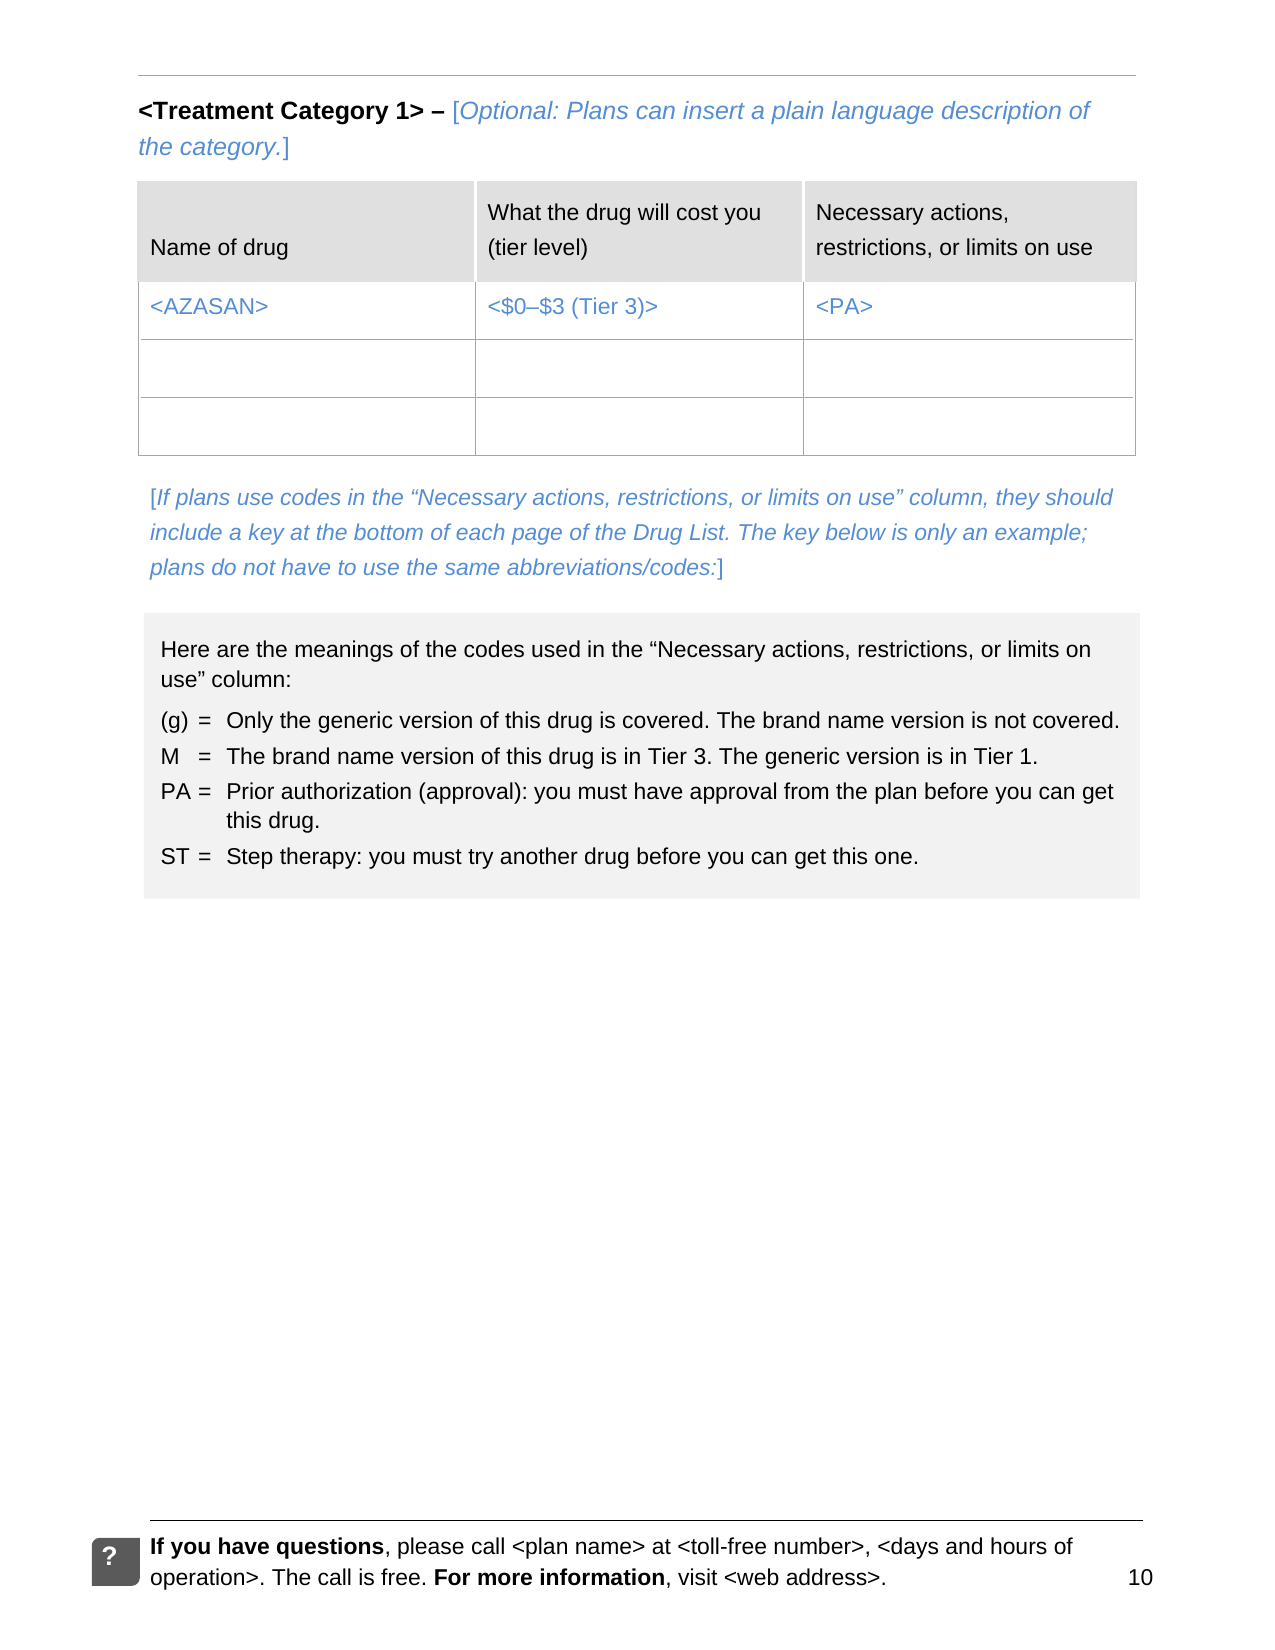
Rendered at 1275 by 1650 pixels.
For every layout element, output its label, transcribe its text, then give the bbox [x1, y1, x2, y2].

table_cell <PA> [804, 282, 1135, 339]
table_cell [476, 398, 803, 455]
table_cell Name of drug [140, 181, 474, 282]
table_cell <AZASAN> [139, 282, 475, 339]
table_cell [476, 340, 803, 397]
table_cell Necessary actions, restrictions, or limits on use [805, 181, 1134, 282]
table_cell [804, 397, 1135, 455]
text [If plans use codes in the “Necessary actions, restrictions, or limits on use” column, they should include a key at the bottom of each page of the Drug List. The key below is only an example; plans do not have to use the same abbreviations/codes:] [150, 477, 1143, 583]
table_cell <$0–$3 (Tier 3)> [476, 282, 803, 339]
table_cell [804, 339, 1135, 397]
table_cell What the drug will cost you (tier level) [477, 181, 802, 282]
table_header <Treatment Category 1> – [Optional: Plans can insert a plain language description of the category.] [138, 76, 1136, 181]
table_cell [139, 339, 475, 397]
table_cell [139, 397, 475, 455]
